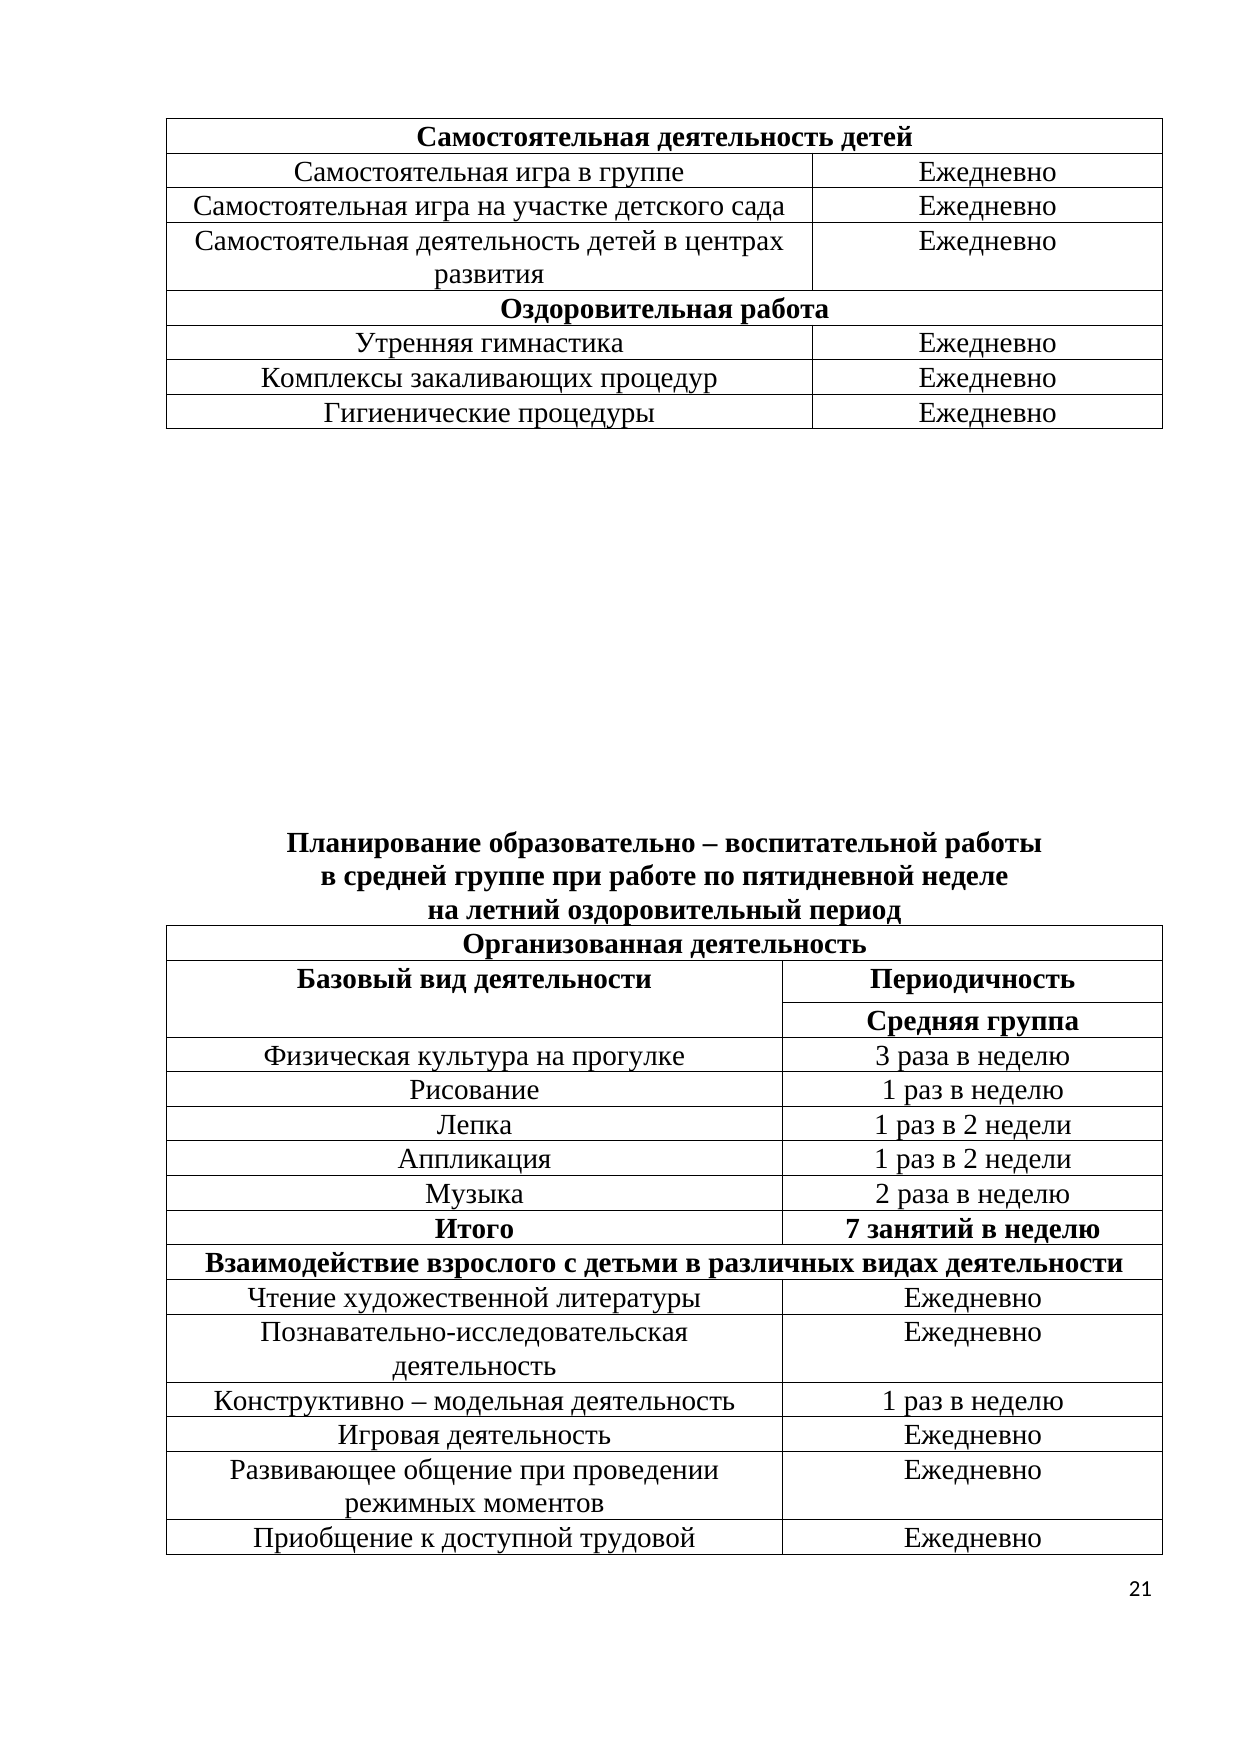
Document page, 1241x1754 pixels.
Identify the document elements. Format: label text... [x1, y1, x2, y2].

table_cell Самостоятельная игра в группе [167, 154, 812, 187]
table_cell Физическая культура на прогулке [167, 1038, 782, 1071]
table_cell 3 раза в неделю [783, 1038, 1162, 1071]
table_cell Познавательно-исследовательская деятельность [167, 1315, 782, 1382]
table_cell Рисование [167, 1072, 782, 1106]
table_cell Ежедневно [783, 1520, 1162, 1553]
table_cell Ежедневно [783, 1315, 1162, 1382]
table_cell Ежедневно [813, 395, 1162, 428]
table_cell Ежедневно [813, 360, 1162, 394]
table_cell Конструктивно – модельная деятельность [167, 1383, 782, 1416]
table_cell Ежедневно [783, 1280, 1162, 1313]
table_cell 1 раз в неделю [783, 1383, 1162, 1416]
table_cell Ежедневно [813, 223, 1162, 290]
table_cell Ежедневно [813, 326, 1162, 359]
table_cell Игровая деятельность [167, 1417, 782, 1451]
table_cell Ежедневно [783, 1452, 1162, 1519]
table_cell Оздоровительная работа [167, 291, 1162, 324]
table_cell Гигиенические процедуры [167, 395, 812, 428]
table_cell Итого [167, 1211, 782, 1244]
table_cell Ежедневно [813, 154, 1162, 187]
table_cell Чтение художественной литературы [167, 1280, 782, 1313]
text в средней группе при работе по пятидневной неделе [177, 858, 1152, 892]
table_cell Комплексы закаливающих процедур [167, 360, 812, 394]
table_cell Ежедневно [783, 1417, 1162, 1451]
table_cell Базовый вид деятельности [167, 961, 782, 1037]
table_cell Ежедневно [813, 188, 1162, 222]
table_cell 1 раз в 2 недели [783, 1107, 1162, 1140]
text Планирование образовательно – воспитательной работы [177, 825, 1152, 858]
table_cell Периодичность [783, 961, 1162, 1002]
table_header Организованная деятельность [167, 926, 1162, 960]
table_cell Самостоятельная деятельность детей [167, 119, 1162, 153]
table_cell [167, 1520, 782, 1553]
table_cell 1 раз в неделю [783, 1072, 1162, 1106]
table_cell Взаимодействие взрослого с детьми в различных видах деятельности [167, 1245, 1162, 1279]
table_cell 2 раза в неделю [783, 1176, 1162, 1210]
table_cell Аппликация [167, 1141, 782, 1175]
table_cell 7 занятий в неделю [783, 1211, 1162, 1244]
table_cell Музыка [167, 1176, 782, 1210]
table_cell Развивающее общение при проведении режимных моментов [167, 1452, 782, 1519]
table_cell Средняя группа [783, 1003, 1162, 1037]
text на летний оздоровительный период [177, 892, 1152, 925]
table_cell 1 раз в 2 недели [783, 1141, 1162, 1175]
table_cell Самостоятельная игра на участке детского сада [167, 188, 812, 222]
table_cell Утренняя гимнастика [167, 326, 812, 359]
table_cell Самостоятельная деятельность детей в центрах развития [167, 223, 812, 290]
table_cell Лепка [167, 1107, 782, 1140]
